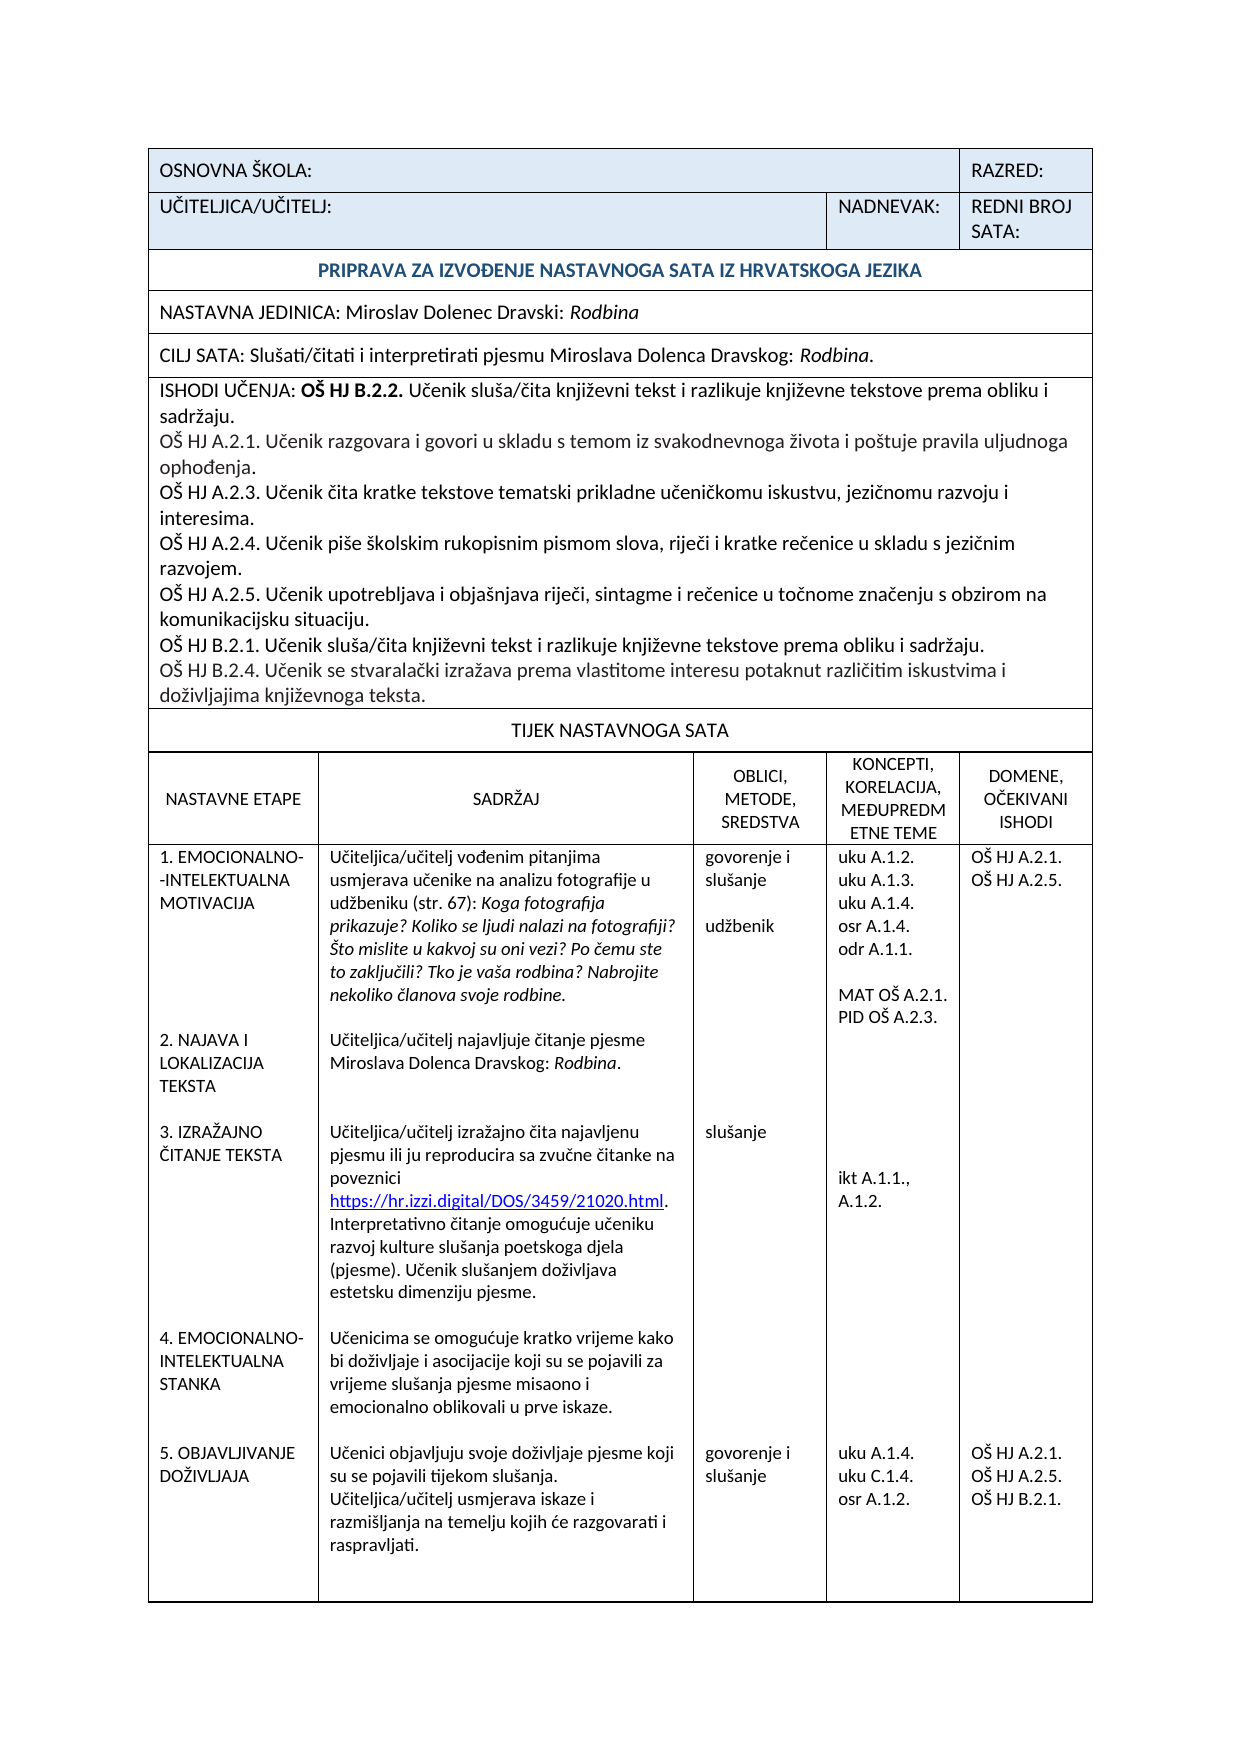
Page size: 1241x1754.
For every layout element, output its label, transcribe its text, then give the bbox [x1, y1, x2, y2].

table_cell OBLICI, METODE, SREDSTVA [694, 753, 826, 844]
table_cell PRIPRAVA ZA IZVOĐENJE NASTAVNOGA SATA IZ HRVATSKOGA JEZIKA [149, 250, 1092, 289]
table_cell ISHODI UČENJA: OŠ HJ B.2.2. Učenik sluša/čita književni tekst i razlikuje književne tekstove prema obliku i sadržaju. OŠ HJ A.2.1. Učenik razgovara i govori u skladu s temom iz svakodnevnoga života i poštuje pravila uljudnoga ophođenja. OŠ HJ A.2.3. Učenik čita kratke tekstove tematski prikladne učeničkomu iskustvu, jezičnomu razvoju i interesima. OŠ HJ A.2.4. Učenik piše školskim rukopisnim pismom slova, riječi i kratke rečenice u skladu s jezičnim razvojem. OŠ HJ A.2.5. Učenik upotrebljava i objašnjava riječi, sintagme i rečenice u točnome značenju s obzirom na komunikacijsku situaciju. OŠ HJ B.2.1. Učenik sluša/čita književni tekst i razlikuje književne tekstove prema obliku i sadržaju. OŠ HJ B.2.4. Učenik se stvaralački izražava prema vlastitome interesu potaknut različitim iskustvima i doživljajima književnoga teksta. [149, 378, 1092, 708]
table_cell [960, 845, 1092, 1601]
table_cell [149, 845, 318, 1601]
table_header RAZRED: [960, 149, 1092, 192]
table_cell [827, 845, 959, 1601]
table_cell KONCEPTI, KORELACIJA, MEĐUPREDMETNE TEME [827, 753, 959, 844]
table_cell SADRŽAJ [319, 753, 693, 844]
table_cell TIJEK NASTAVNOGA SATA [149, 709, 1092, 751]
table_cell NASTAVNA JEDINICA: Miroslav Dolenec Dravski: Rodbina [149, 291, 1092, 333]
table_cell DOMENE, OČEKIVANI ISHODI [960, 753, 1092, 844]
table_cell REDNI BROJ SATA: [960, 193, 1092, 249]
table_cell NASTAVNE ETAPE [149, 753, 318, 844]
table_cell CILJ SATA: Slušati/čitati i interpretirati pjesmu Miroslava Dolenca Dravskog: Rodbina. [149, 334, 1092, 377]
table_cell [694, 845, 826, 1601]
table_header OSNOVNA ŠKOLA: [149, 149, 959, 192]
table_cell NADNEVAK: [827, 193, 959, 249]
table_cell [319, 845, 693, 1601]
table_cell UČITELJICA/UČITELJ: [149, 193, 826, 249]
